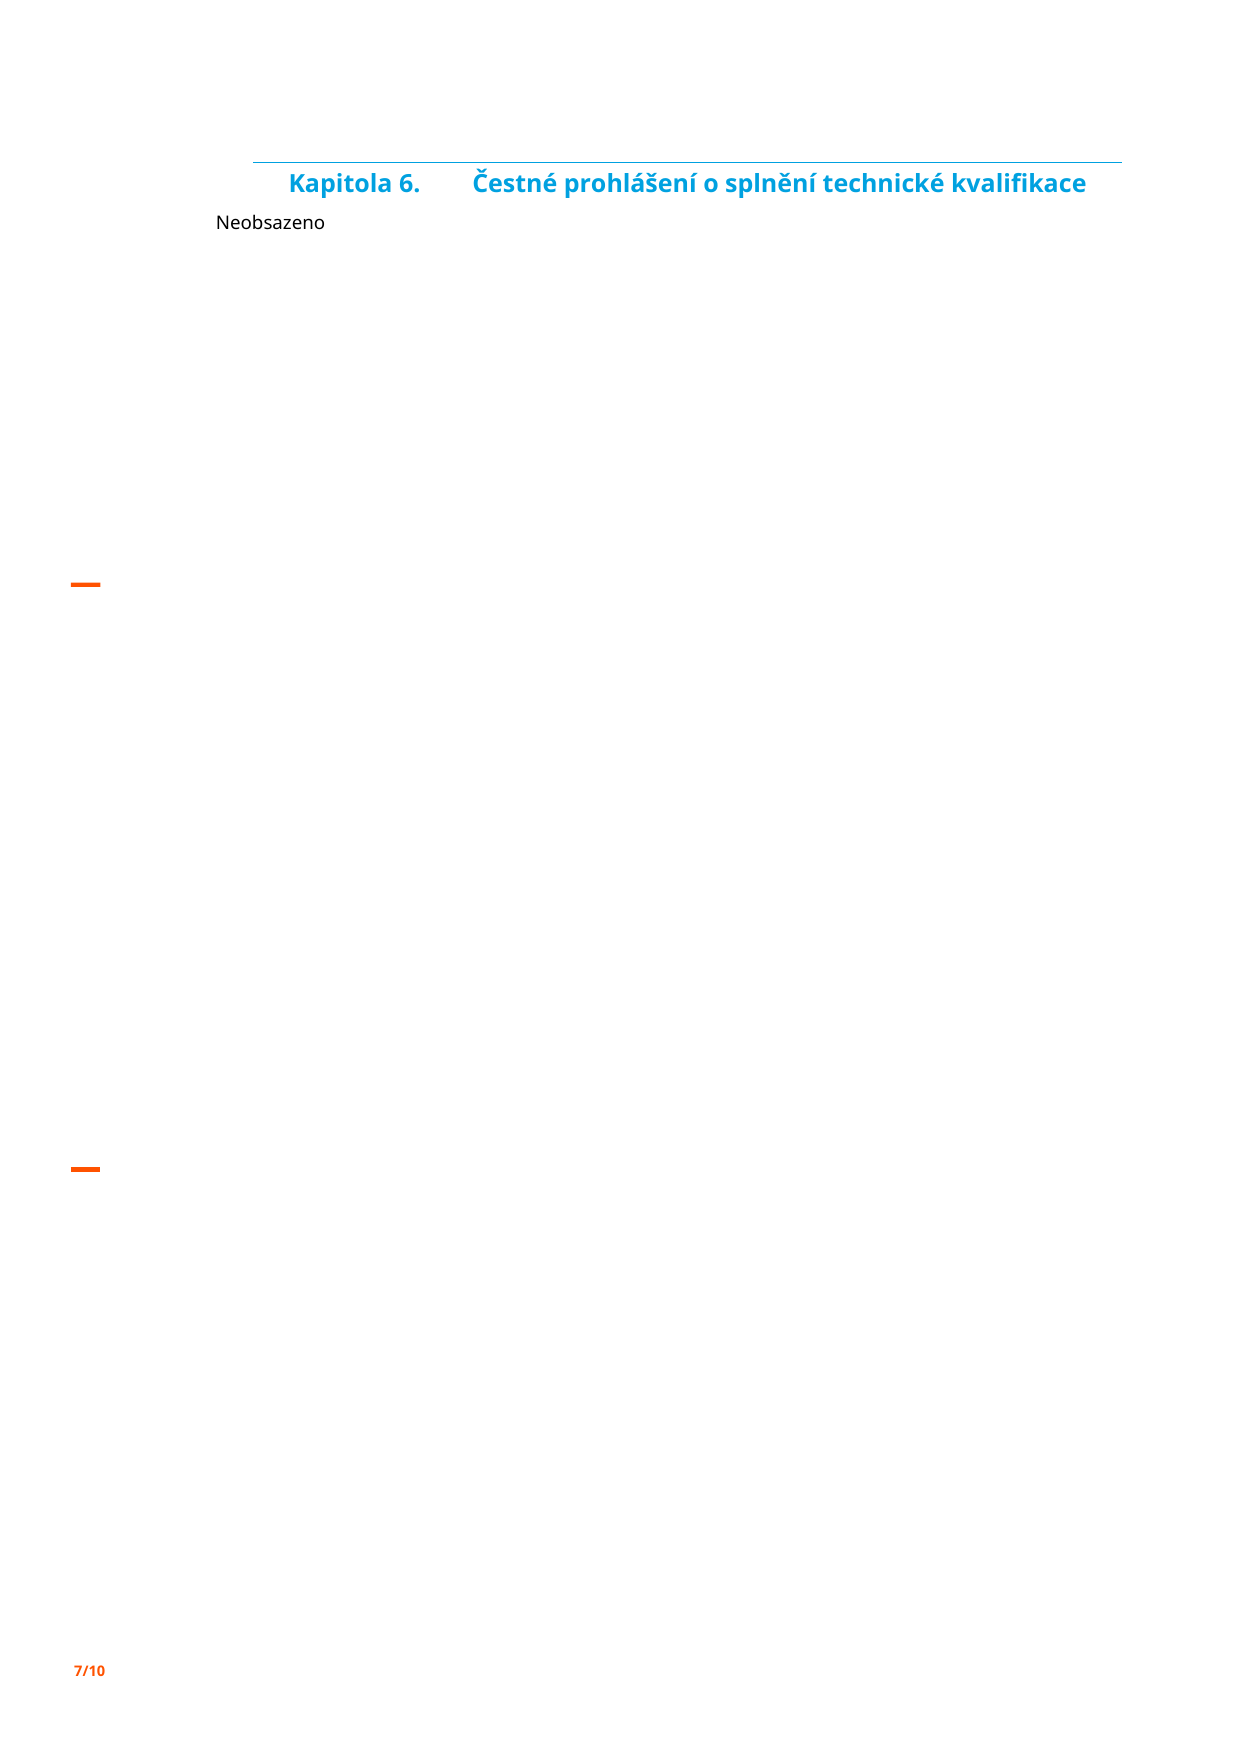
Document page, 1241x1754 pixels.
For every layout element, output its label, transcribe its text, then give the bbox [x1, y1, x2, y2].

text Neobsazeno [216, 209, 1122, 234]
subtitle Čestné prohlášení o splnění technické kvalifikace [253, 163, 1122, 199]
